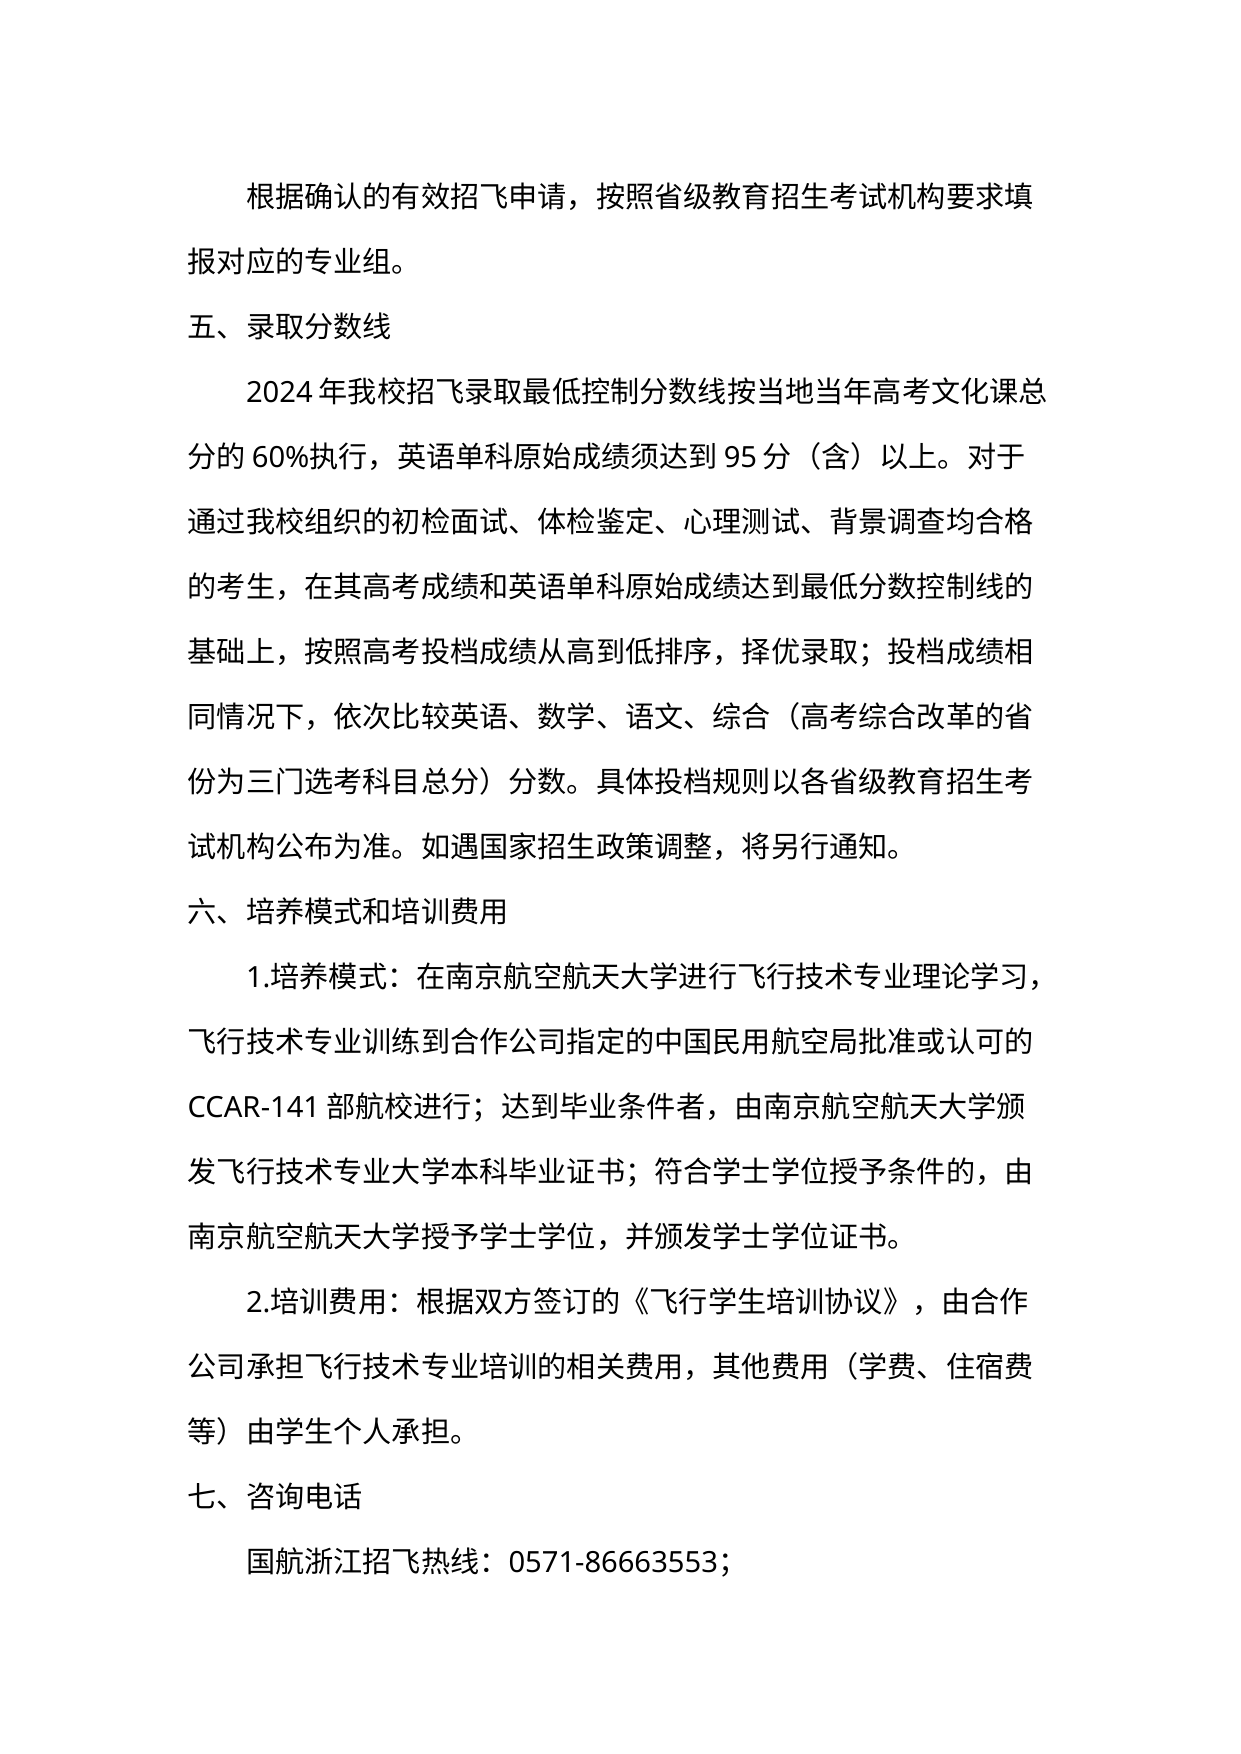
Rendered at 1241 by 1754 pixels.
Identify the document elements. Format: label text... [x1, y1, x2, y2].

text 2.培训费用：根据双方签订的《飞行学生培训协议》，由合作公司承担飞行技术专业培训的相关费用，其他费用（学费、住宿费等）由学生个人承担。 [187, 1267, 1053, 1462]
text 六、培养模式和培训费用 [187, 877, 1053, 942]
text 1.培养模式：在南京航空航天大学进行飞行技术专业理论学习，飞行技术专业训练到合作公司指定的中国民用航空局批准或认可的CCAR-141部航校进行；达到毕业条件者，由南京航空航天大学颁发飞行技术专业大学本科毕业证书；符合学士学位授予条件的，由南京航空航天大学授予学士学位，并颁发学士学位证书。 [187, 942, 1053, 1267]
text 2024年我校招飞录取最低控制分数线按当地当年高考文化课总分的60%执行，英语单科原始成绩须达到95分（含）以上。对于通过我校组织的初检面试、体检鉴定、心理测试、背景调查均合格的考生，在其高考成绩和英语单科原始成绩达到最低分数控制线的基础上，按照高考投档成绩从高到低排序，择优录取；投档成绩相同情况下，依次比较英语、数学、语文、综合（高考综合改革的省份为三门选考科目总分）分数。具体投档规则以各省级教育招生考试机构公布为准。如遇国家招生政策调整，将另行通知。 [187, 357, 1053, 877]
text 国航浙江招飞热线：0571-86663553； [187, 1527, 1053, 1592]
text 七、咨询电话 [187, 1462, 1053, 1527]
text 五、录取分数线 [187, 292, 1053, 357]
text 根据确认的有效招飞申请，按照省级教育招生考试机构要求填报对应的专业组。 [187, 162, 1053, 292]
